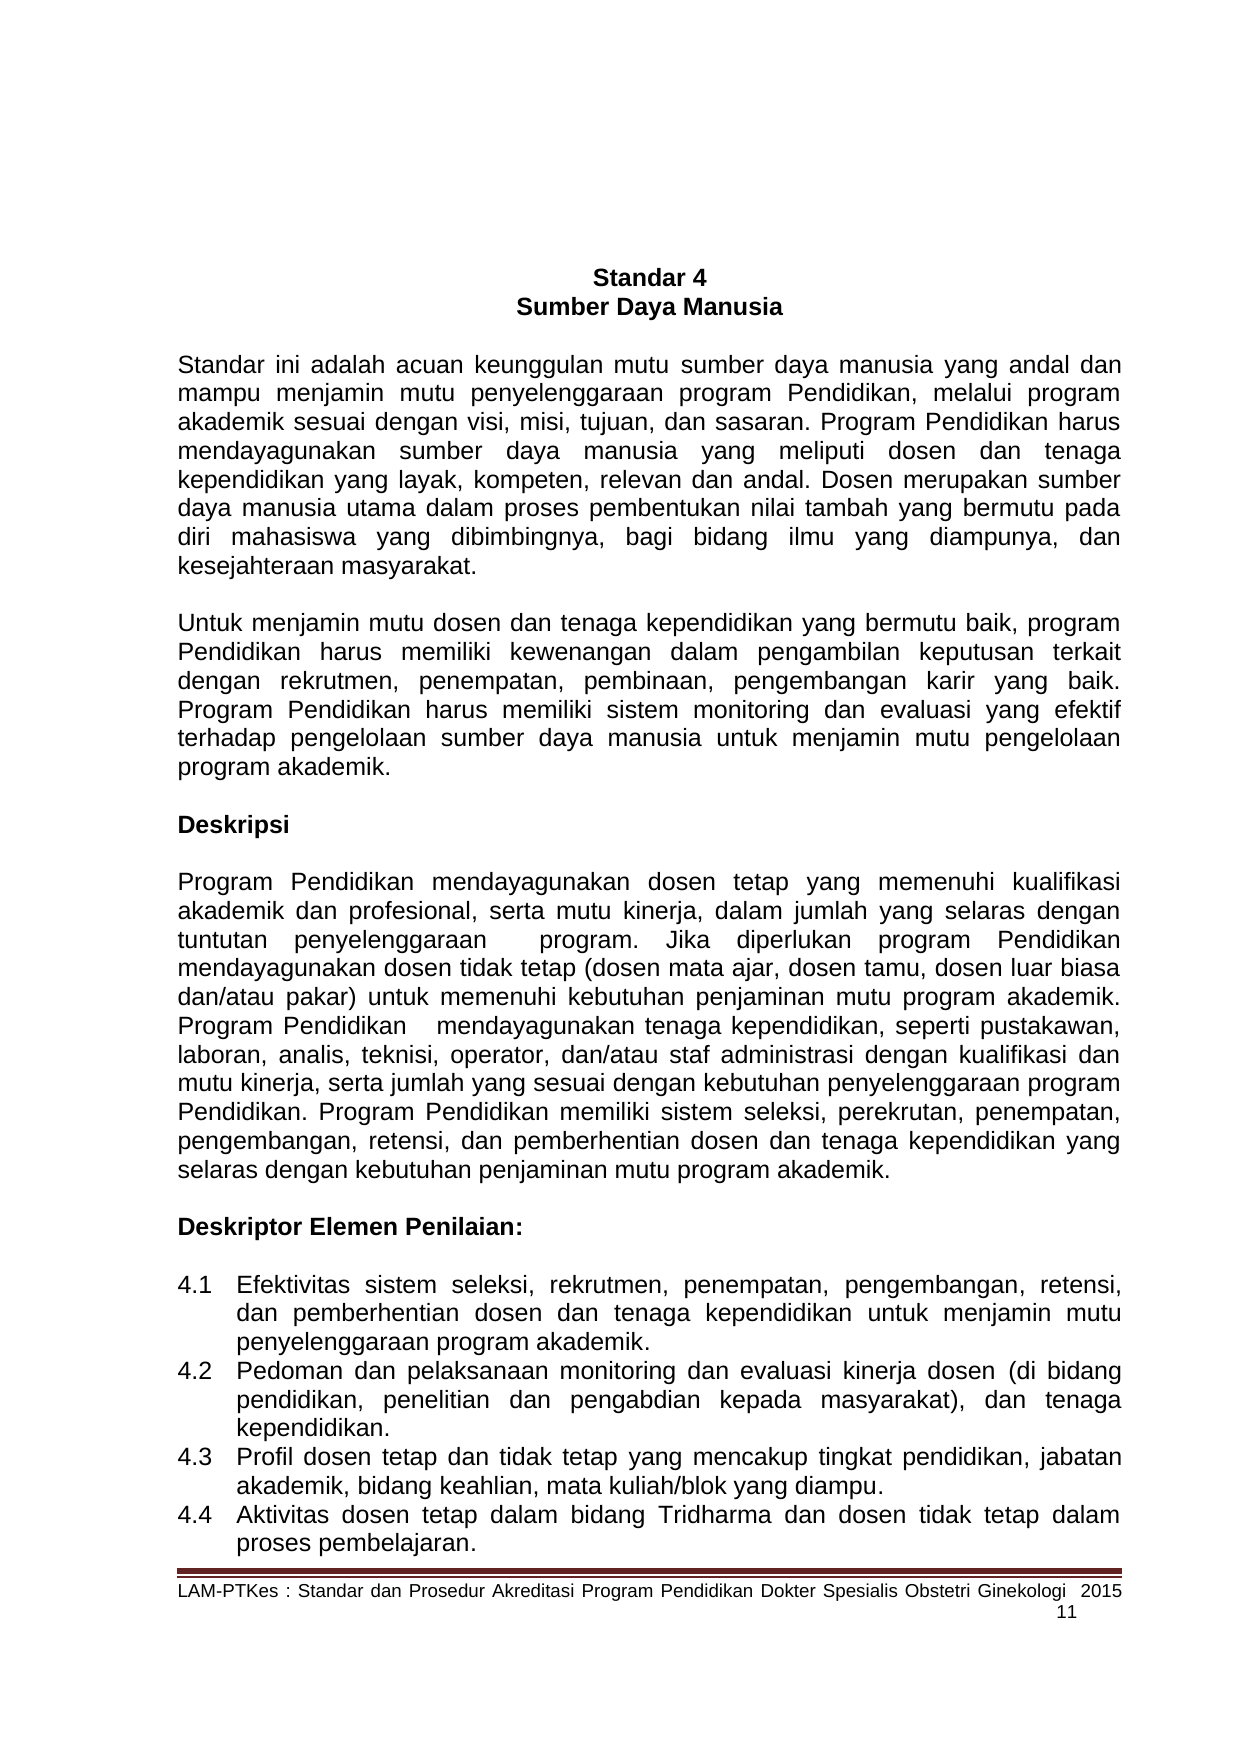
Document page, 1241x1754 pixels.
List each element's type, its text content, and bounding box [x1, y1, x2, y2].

subtitle Standar 4 [177, 263, 1122, 292]
list Profil dosen tetap dan tidak tetap yang mencakup tingkat pendidikan, jabatan akademik, bidang keahlian, mata kuliah/blok yang diampu. [177, 1442, 1122, 1500]
text Program Pendidikan mendayagunakan dosen tetap yang memenuhi kualifikasi akademik dan profesional, serta mutu kinerja, dalam jumlah yang selaras dengan tuntutan penyelenggaraan program. Jika diperlukan program Pendidikan mendayagunakan dosen tidak tetap (dosen mata ajar, dosen tamu, dosen luar biasa dan/atau pakar) untuk memenuhi kebutuhan penjaminan mutu program akademik. Program Pendidikan mendayagunakan tenaga kependidikan, seperti pustakawan, laboran, analis, teknisi, operator, dan/atau staf administrasi dengan kualifikasi dan mutu kinerja, serta jumlah yang sesuai dengan kebutuhan penyelenggaraan program Pendidikan. Program Pendidikan memiliki sistem seleksi, perekrutan, penempatan, pengembangan, retensi, dan pemberhentian dosen dan tenaga kependidikan yang selaras dengan kebutuhan penjaminan mutu program akademik. [177, 867, 1122, 1183]
text Standar ini adalah acuan keunggulan mutu sumber daya manusia yang andal dan mampu menjamin mutu penyelenggaraan program Pendidikan, melalui program akademik sesuai dengan visi, misi, tujuan, dan sasaran. Program Pendidikan harus mendayagunakan sumber daya manusia yang meliputi dosen dan tenaga kependidikan yang layak, kompeten, relevan dan andal. Dosen merupakan sumber daya manusia utama dalam proses pembentukan nilai tambah yang bermutu pada diri mahasiswa yang dibimbingnya, bagi bidang ilmu yang diampunya, dan kesejahteraan masyarakat. [177, 350, 1122, 580]
list Pedoman dan pelaksanaan monitoring dan evaluasi kinerja dosen (di bidang pendidikan, penelitian dan pengabdian kepada masyarakat), dan tenaga kependidikan. [177, 1356, 1122, 1442]
list Efektivitas sistem seleksi, rekrutmen, penempatan, pengembangan, retensi, dan pemberhentian dosen dan tenaga kependidikan untuk menjamin mutu penyelenggaraan program akademik. [177, 1270, 1122, 1356]
text Deskriptor Elemen Penilaian: [177, 1212, 1122, 1241]
subtitle Sumber Daya Manusia [177, 292, 1122, 321]
subtitle Deskripsi [177, 810, 1122, 838]
text Untuk menjamin mutu dosen dan tenaga kependidikan yang bermutu baik, program Pendidikan harus memiliki kewenangan dalam pengambilan keputusan terkait dengan rekrutmen, penempatan, pembinaan, pengembangan karir yang baik. Program Pendidikan harus memiliki sistem monitoring dan evaluasi yang efektif terhadap pengelolaan sumber daya manusia untuk menjamin mutu pengelolaan program akademik. [177, 608, 1122, 781]
text 4.4 Aktivitas dosen tetap dalam bidang Tridharma dan dosen tidak tetap dalam proses pembelajaran. [177, 1500, 1122, 1557]
